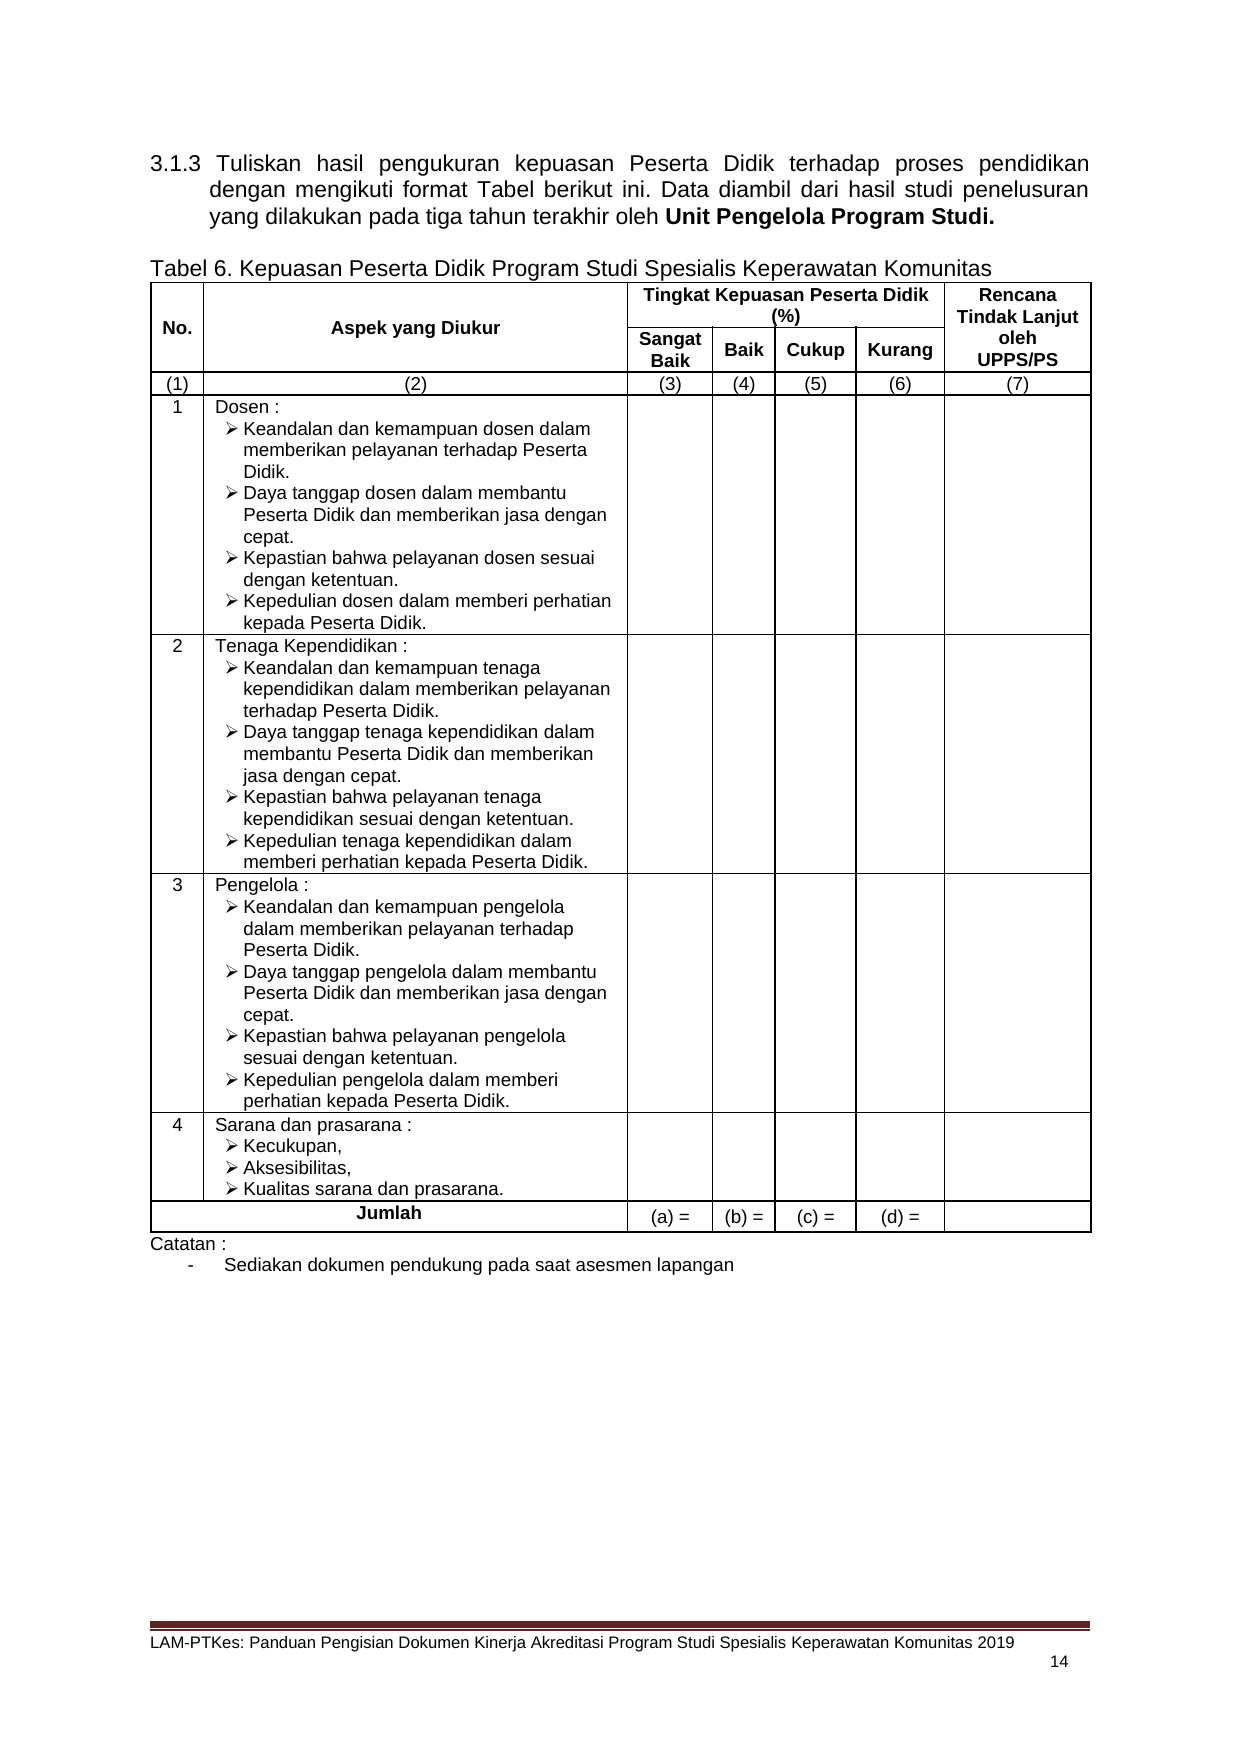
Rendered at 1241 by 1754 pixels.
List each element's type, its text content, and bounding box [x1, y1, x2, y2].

table_header Aspek yang Diukur [204, 283, 627, 371]
table_cell Jumlah [152, 1202, 627, 1231]
table_cell (6) [857, 373, 944, 394]
text Tabel 6. Kepuasan Peserta Didik Program Studi Spesialis Keperawatan Komunitas [150, 255, 1090, 282]
table_cell (2) [204, 373, 627, 394]
table_cell (3) [628, 373, 712, 394]
table_cell Sangat Baik [628, 328, 712, 371]
table_cell 2 [152, 635, 203, 873]
table_header Rencana Tindak Lanjut oleh UPPS/PS [945, 283, 1090, 371]
table_cell (c) = [776, 1202, 855, 1231]
table_cell [857, 396, 944, 633]
table_cell [776, 396, 855, 633]
table_cell (1) [152, 373, 203, 394]
table_cell (5) [776, 373, 855, 394]
table_header Tingkat Kepuasan Peserta Didik (%) [628, 283, 944, 326]
table_cell [945, 874, 1090, 1112]
table_cell Kurang [857, 328, 944, 371]
table_cell Sarana dan prasarana : Kecukupan, Aksesibilitas, Kualitas sarana dan prasarana. [204, 1113, 627, 1200]
text Catatan : [150, 1233, 1090, 1254]
table_cell 1 [152, 396, 203, 633]
table_cell [857, 635, 944, 873]
table_cell (a) = [628, 1202, 712, 1231]
table_cell (b) = [713, 1202, 774, 1231]
table_cell Pengelola : Keandalan dan kemampuan pengelola dalam memberikan pelayanan terhadap Peserta Didik. Daya tanggap pengelola dalam membantu Peserta Didik dan memberikan jasa dengan cepat. Kepastian bahwa pelayanan pengelola sesuai dengan ketentuan. Kepedulian pengelola dalam memberi perhatian kepada Peserta Didik. [204, 874, 627, 1112]
table_cell [857, 874, 944, 1112]
table_cell (7) [945, 373, 1090, 394]
table_cell Tenaga Kependidikan : Keandalan dan kemampuan tenaga kependidikan dalam memberikan pelayanan terhadap Peserta Didik. Daya tanggap tenaga kependidikan dalam membantu Peserta Didik dan memberikan jasa dengan cepat. Kepastian bahwa pelayanan tenaga kependidikan sesuai dengan ketentuan. Kepedulian tenaga kependidikan dalam memberi perhatian kepada Peserta Didik. [204, 635, 627, 873]
table_cell [628, 1113, 712, 1200]
table_cell [945, 1202, 1090, 1231]
table_header No. [152, 283, 203, 371]
table_cell Baik [713, 328, 774, 371]
table_cell [713, 1113, 774, 1200]
table_cell (d) = [857, 1202, 944, 1231]
table_cell [713, 396, 774, 633]
table_cell [945, 1113, 1090, 1200]
table_cell Cukup [776, 328, 855, 371]
table_cell [713, 874, 774, 1112]
table_cell [945, 635, 1090, 873]
table_cell [713, 635, 774, 873]
table_cell 4 [152, 1113, 203, 1200]
table_cell [776, 635, 855, 873]
list Sediakan dokumen pendukung pada saat asesmen lapangan [187, 1254, 1090, 1276]
table_cell [776, 874, 855, 1112]
text 3.1.3 Tuliskan hasil pengukuran kepuasan Peserta Didik terhadap proses pendidikan dengan mengikuti format Tabel berikut ini. Data diambil dari hasil studi penelusuran yang dilakukan pada tiga tahun terakhir oleh Unit Pengelola Program Studi. [150, 150, 1090, 229]
table_cell [628, 635, 712, 873]
table_cell [945, 396, 1090, 633]
table_cell [776, 1113, 855, 1200]
table_cell 3 [152, 874, 203, 1112]
table_cell [857, 1113, 944, 1200]
table_cell [628, 874, 712, 1112]
table_cell [628, 396, 712, 633]
table_cell (4) [713, 373, 774, 394]
table_cell Dosen : Keandalan dan kemampuan dosen dalam memberikan pelayanan terhadap Peserta Didik. Daya tanggap dosen dalam membantu Peserta Didik dan memberikan jasa dengan cepat. Kepastian bahwa pelayanan dosen sesuai dengan ketentuan. Kepedulian dosen dalam memberi perhatian kepada Peserta Didik. [204, 396, 627, 633]
